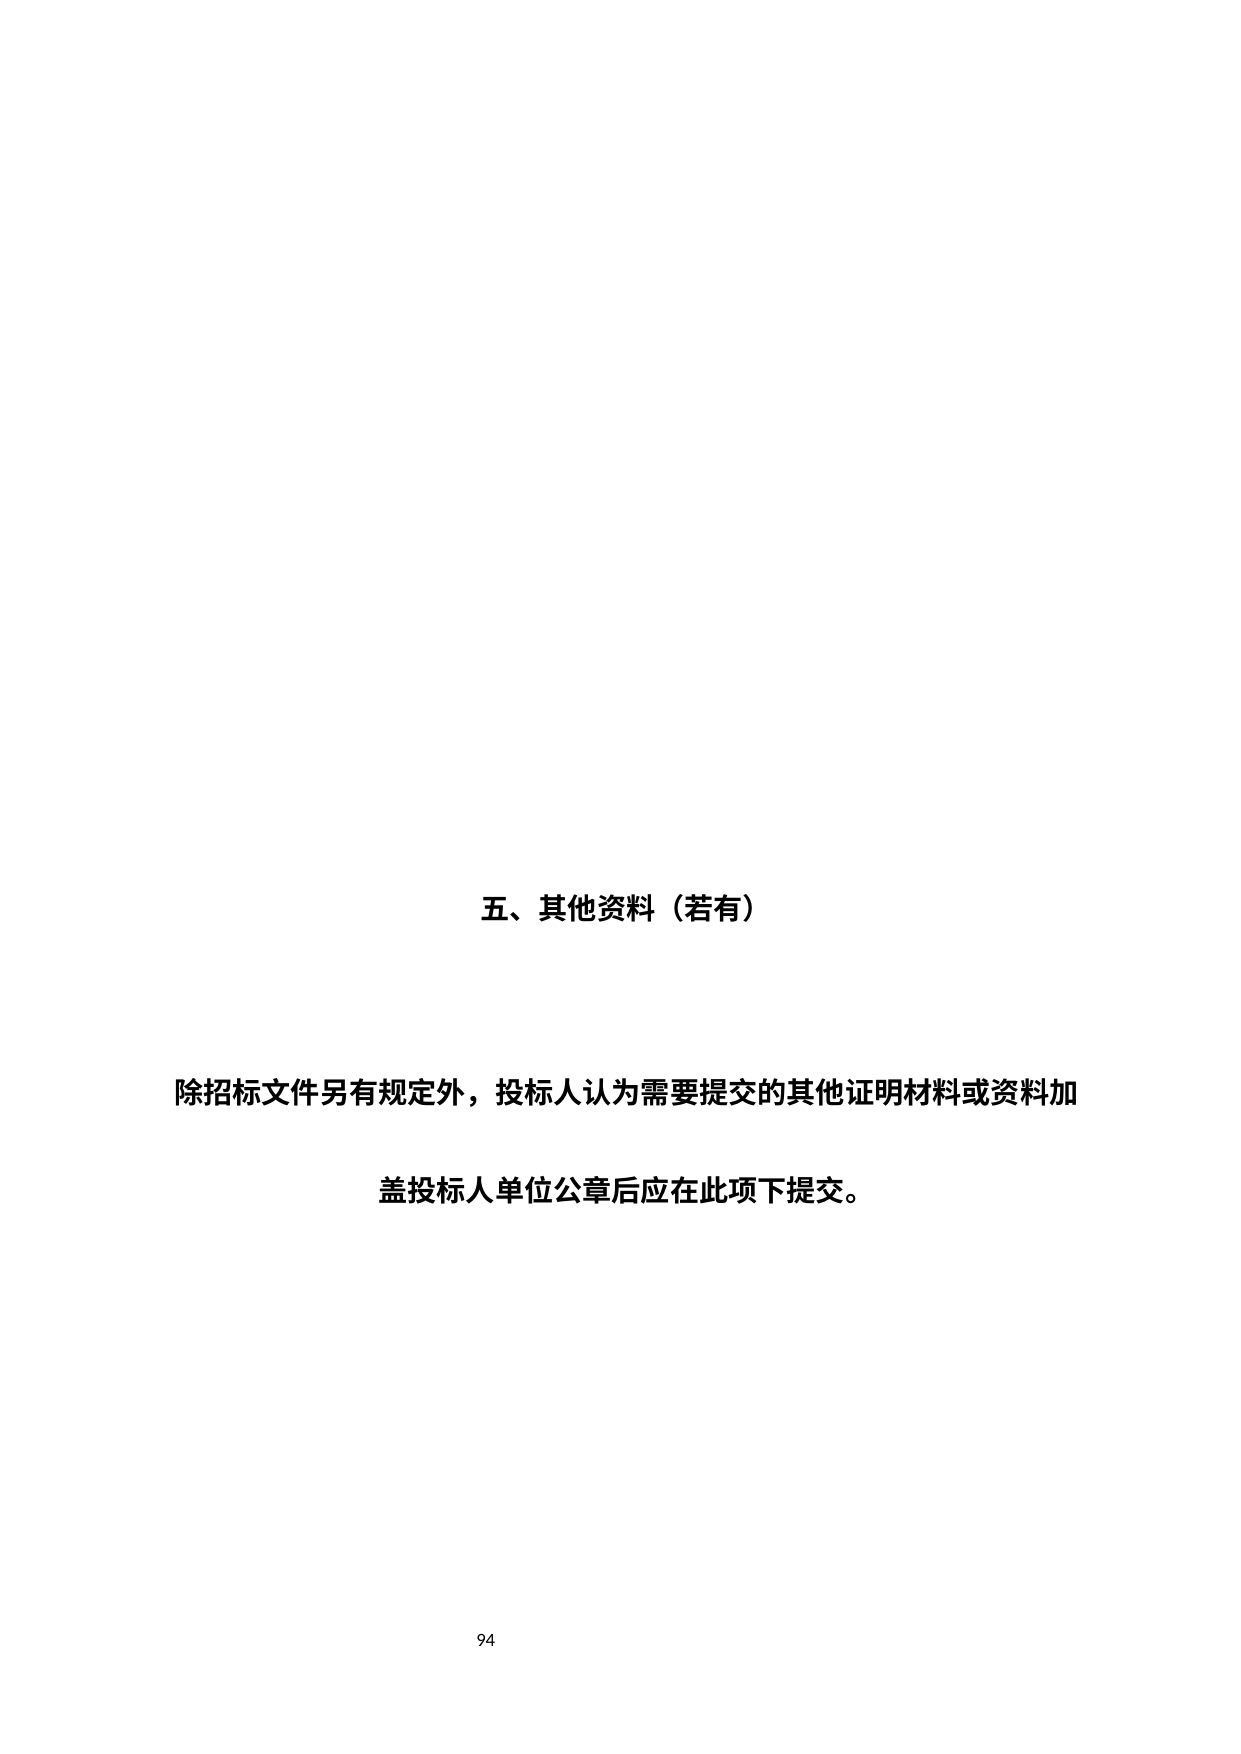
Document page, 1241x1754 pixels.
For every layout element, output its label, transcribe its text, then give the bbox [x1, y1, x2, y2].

text 除招标文件另有规定外，投标人认为需要提交的其他证明材料或资料加盖投标人单位公章后应在此项下提交。 [165, 1058, 1087, 1221]
text 五、其他资料（若有） [165, 874, 1087, 939]
